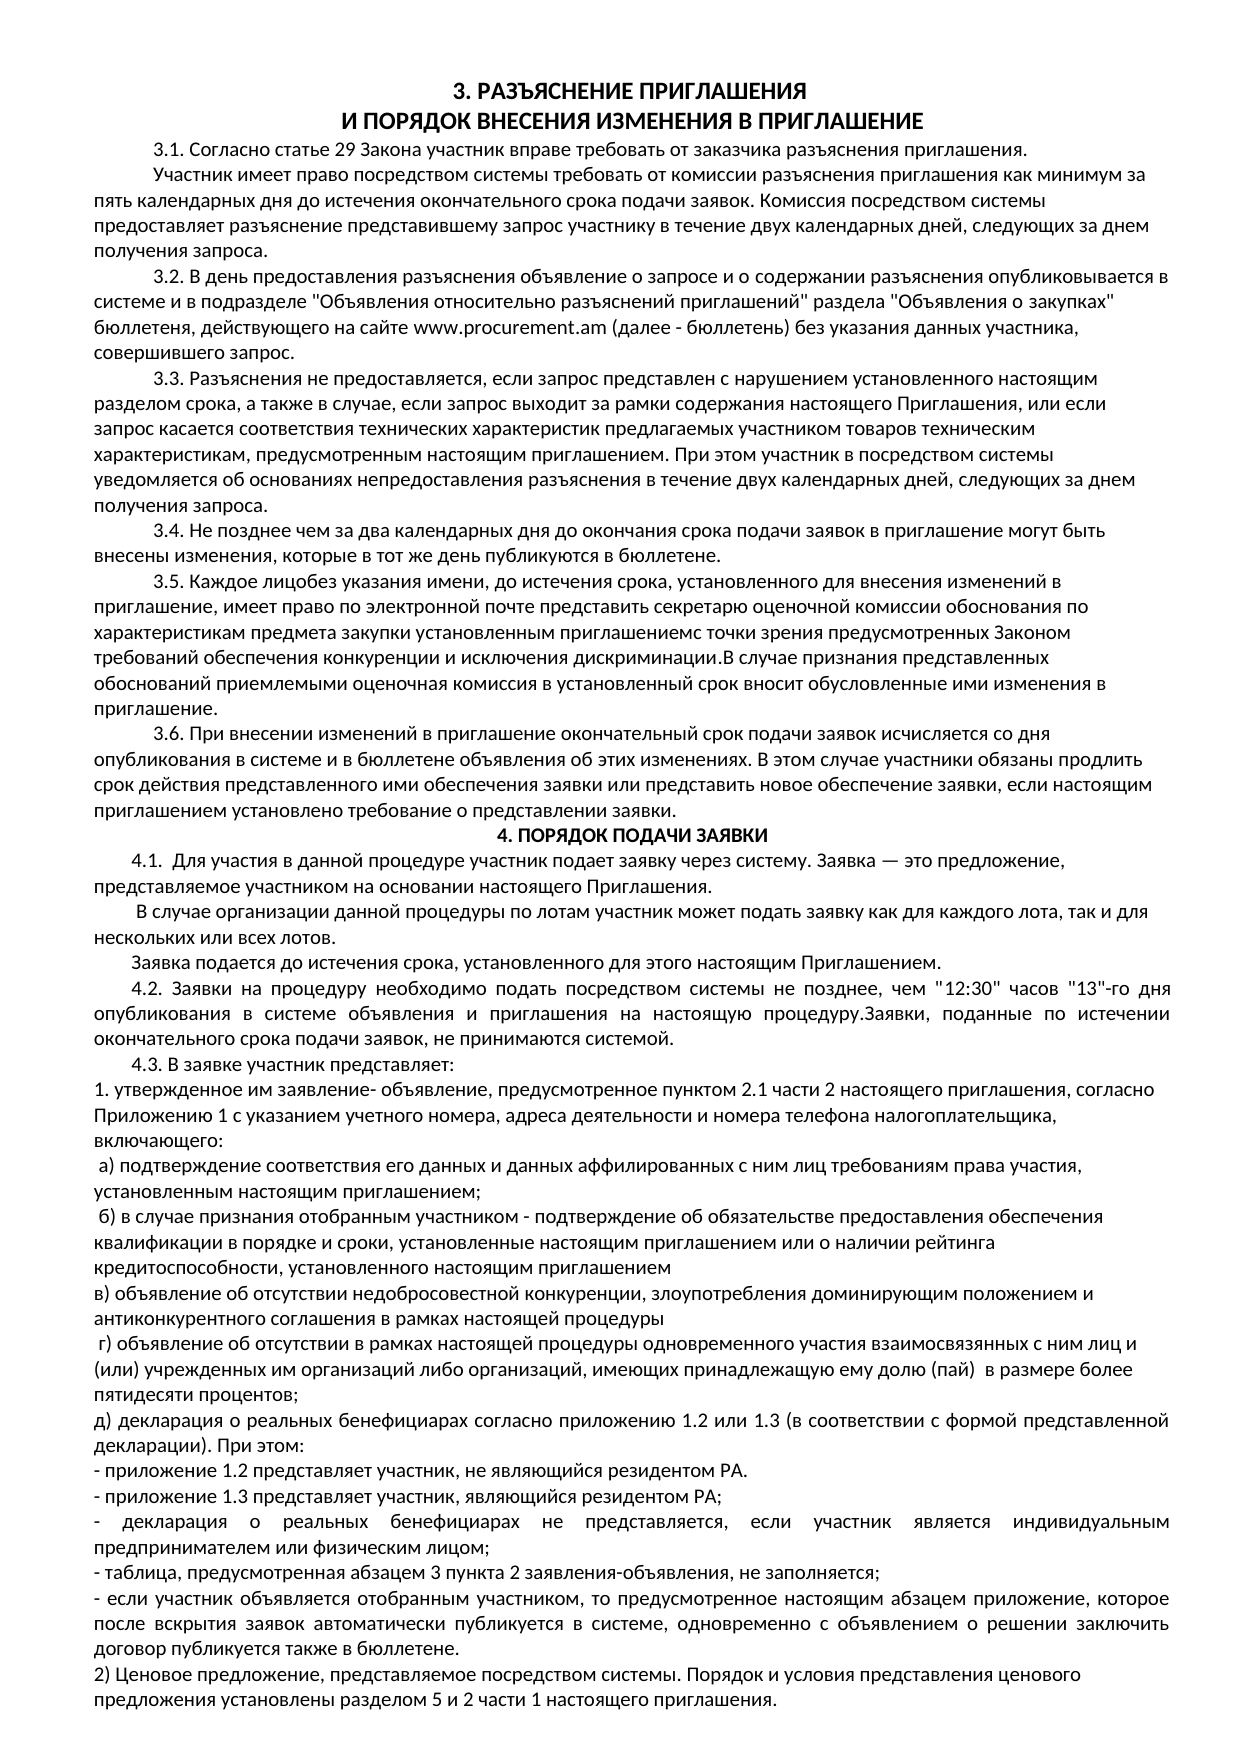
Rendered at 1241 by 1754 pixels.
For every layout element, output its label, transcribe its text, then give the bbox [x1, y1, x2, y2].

text - приложение 1.3 представляет участник, являющийся резидентом РА; [94, 1483, 1171, 1508]
text 1. утвержденное им заявление- объявление, предусмотренное пунктом 2.1 части 2 настоящего приглашения, согласно Приложению 1 с указанием учетного номера, адреса деятельности и номера телефона налогоплательщика, включающего: [94, 1076, 1171, 1153]
text б) в случае признания отобранным участником - подтверждение об обязательстве предоставления обеспечения квалификации в порядке и сроки, установленные настоящим приглашением или о наличии рейтинга кредитоспособности, установленного настоящим приглашением [94, 1203, 1171, 1280]
text 3.3. Разъяснения не предоставляется, если запрос представлен с нарушением установленного настоящим разделом срока, а также в случае, если запрос выходит за рамки содержания настоящего Приглашения, или если запрос касается соответствия технических характеристик предлагаемых участником товаров техническим характеристикам, предусмотренным настоящим приглашением. При этом участник в посредством системы уведомляется об основаниях непредоставления разъяснения в течение двух календарных дней, следующих за днем получения запроса. [94, 365, 1171, 517]
text Участник имеет право посредством системы требовать от комиссии разъяснения приглашения как минимум за пять календарных дня до истечения окончательного срока подачи заявок. Комиссия посредством системы предоставляет разъяснение представившему запрос участнику в течение двух календарных дней, следующих за днем получения запроса. [94, 161, 1171, 263]
text 4. ПОРЯДОК ПОДАЧИ ЗАЯВКИ [94, 822, 1171, 848]
text 3.2. В день предоставления разъяснения объявление о запросе и о содержании разъяснения опубликовывается в системе и в подразделе "Объявления относительно разъяснений приглашений" раздела "Объявления о закупках" бюллетеня, действующего на сайте www.procurement.am (далее - бюллетень) без указания данных участника, совершившего запрос. [94, 263, 1171, 365]
text В случае организации данной процедуры по лотам участник может подать заявку как для каждого лота, так и для нескольких или всех лотов. [94, 898, 1171, 949]
text г) объявление об отсутствии в рамках настоящей процедуры одновременного участия взаимосвязянных с ним лиц и (или) учрежденных им организаций либо организаций, имеющих принадлежащую ему долю (пай) в размере более пятидесяти процентов; [94, 1331, 1171, 1407]
text 3.1. Согласно статье 29 Закона участник вправе требовать от заказчика разъяснения приглашения. [94, 136, 1171, 161]
text 4.1. Для участия в данной процедуре участник подает заявку через систему. Заявка — это предложение, представляемое участником на основании настоящего Приглашения. [94, 848, 1171, 898]
text Заявка подается до истечения срока, установленного для этого настоящим Приглашением. [94, 949, 1171, 975]
text 3. РАЗЪЯСНЕНИЕ ПРИГЛАШЕНИЯ И ПОРЯДОК ВНЕСЕНИЯ ИЗМЕНЕНИЯ В ПРИГЛАШЕНИЕ [94, 75, 1171, 136]
text 4.3. В заявке участник представляет: [94, 1051, 1171, 1076]
text в) объявление об отсутствии недобросовестной конкуренции, злоупотребления доминирующим положением и антиконкурентного соглашения в рамках настоящей процедуры [94, 1280, 1171, 1331]
text 4.2. Заявки на процедуру необходимо подать посредством системы не позднее, чем "12:30" часов "13"-го дня опубликования в системе объявления и приглашения на настоящую процедуру.Заявки, поданные по истечении окончательного срока подачи заявок, не принимаются системой. [94, 975, 1171, 1051]
text - декларация о реальных бенефициарах не представляется, если участник является индивидуальным предпринимателем или физическим лицом; [94, 1508, 1171, 1559]
text 2) Ценовое предложение, представляемое посредством системы. Порядок и условия представления ценового предложения установлены разделом 5 и 2 части 1 настоящего приглашения. [94, 1661, 1171, 1712]
text - таблица, предусмотренная абзацем 3 пункта 2 заявления-объявления, не заполняется; [94, 1559, 1171, 1585]
text 3.4. Не позднее чем за два календарных дня до окончания срока подачи заявок в приглашение могут быть внесены изменения, которые в тот же день публикуются в бюллетене. [94, 517, 1171, 568]
text 3.5. Каждое лицобез указания имени, до истечения срока, установленного для внесения изменений в приглашение, имеет право по электронной почте представить секретарю оценочной комиссии обоснования по характеристикам предмета закупки установленным приглашениемс точки зрения предусмотренных Законом требований обеспечения конкуренции и исключения дискриминации.В случае признания представленных обоснований приемлемыми оценочная комиссия в установленный срок вносит обусловленные ими изменения в приглашение. [94, 568, 1171, 721]
text - приложение 1.2 представляет участник, не являющийся резидентом РА. [94, 1458, 1171, 1483]
text 3.6. При внесении изменений в приглашение окончательный срок подачи заявок исчисляется со дня опубликования в системе и в бюллетене объявления об этих изменениях. В этом случае участники обязаны продлить срок действия представленного ими обеспечения заявки или представить новое обеспечение заявки, если настоящим приглашением установлено требование о представлении заявки. [94, 721, 1171, 822]
text д) декларация о реальных бенефициарах согласно приложению 1.2 или 1.3 (в соответствии с формой представленной декларации). При этом: [94, 1407, 1171, 1458]
text а) подтверждение соответствия его данных и данных аффилированных с ним лиц требованиям права участия, установленным настоящим приглашением; [94, 1153, 1171, 1203]
text - если участник объявляется отобранным участником, то предусмотренное настоящим абзацем приложение, которое после вcкрытия заявок автоматически публикуется в системе, одновременно с объявлением о решении заключить договор публикуется также в бюллетене. [94, 1585, 1171, 1661]
